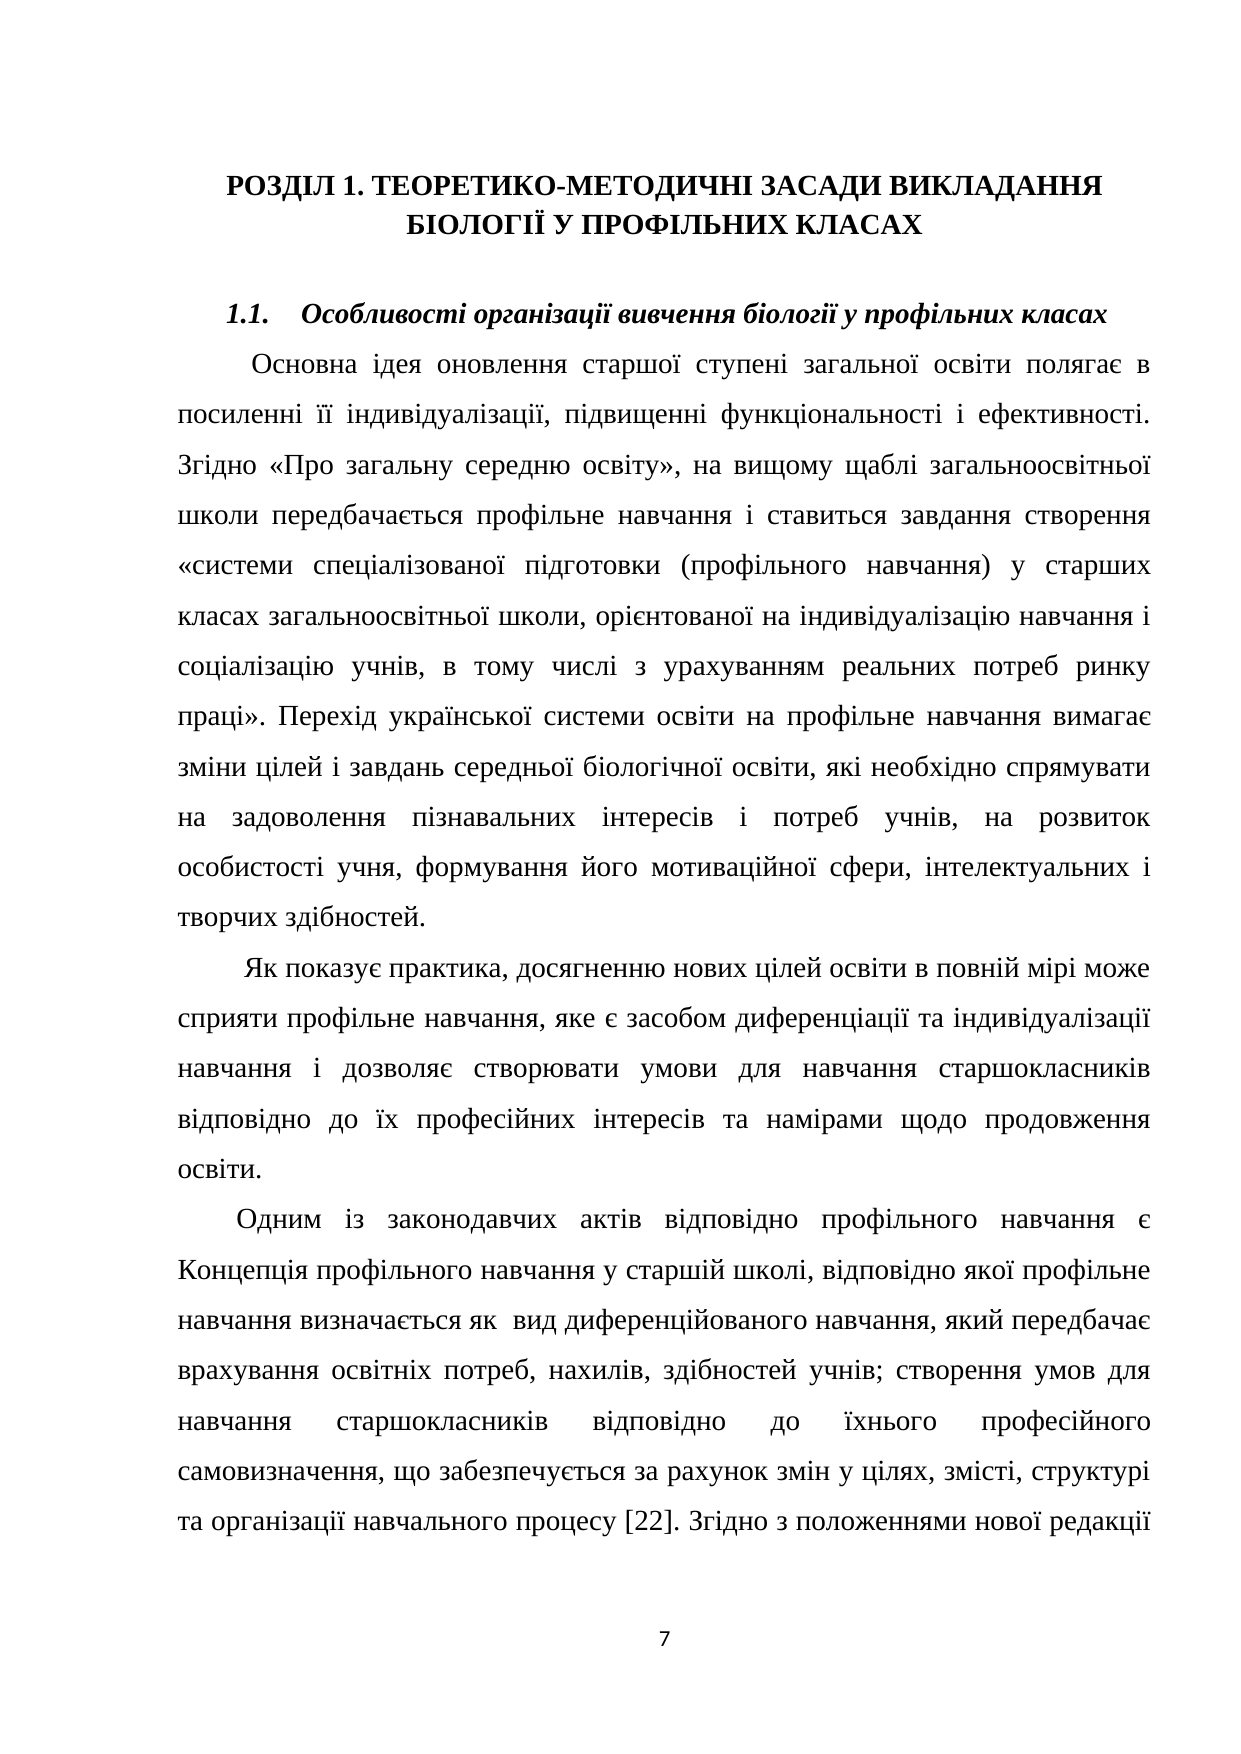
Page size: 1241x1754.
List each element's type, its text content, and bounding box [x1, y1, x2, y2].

text РОЗДІЛ 1. ТЕОРЕТИКО-МЕТОДИЧНІ ЗАСАДИ ВИКЛАДАННЯ БІОЛОГІЇ У ПРОФІЛЬНИХ КЛАСАХ [177, 168, 1152, 241]
text Основна ідея оновлення старшої ступені загальної освіти полягає в посиленні її індивідуалізації, підвищенні функціональності і ефективності. Згідно «Про загальну середню освіту», на вищому щаблі загальноосвітньої школи передбачається профільне навчання і ставиться завдання створення «системи спеціалізованої підготовки (профільного навчання) у старших класах загальноосвітньої школи, орієнтованої на індивідуалізацію навчання і соціалізацію учнів, в тому числі з урахуванням реальних потреб ринку праці». Перехід української системи освіти на профільне навчання вимагає зміни цілей і завдань середньої біологічної освіти, які необхідно спрямувати на задоволення пізнавальних інтересів і потреб учнів, на розвиток особистості учня, формування його мотиваційної сфери, інтелектуальних і творчих здібностей. [177, 346, 1152, 933]
text Як показує практика, досягненню нових цілей освіти в повній мірі може сприяти профільне навчання, яке є засобом диференціації та індивідуалізації навчання і дозволяє створювати умови для навчання старшокласників відповідно до їх професійних інтересів та намірами щодо продовження освіти. [177, 950, 1152, 1185]
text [177, 1201, 1152, 1537]
list Особливості організації вивчення біології у профільних класах [185, 296, 1152, 329]
